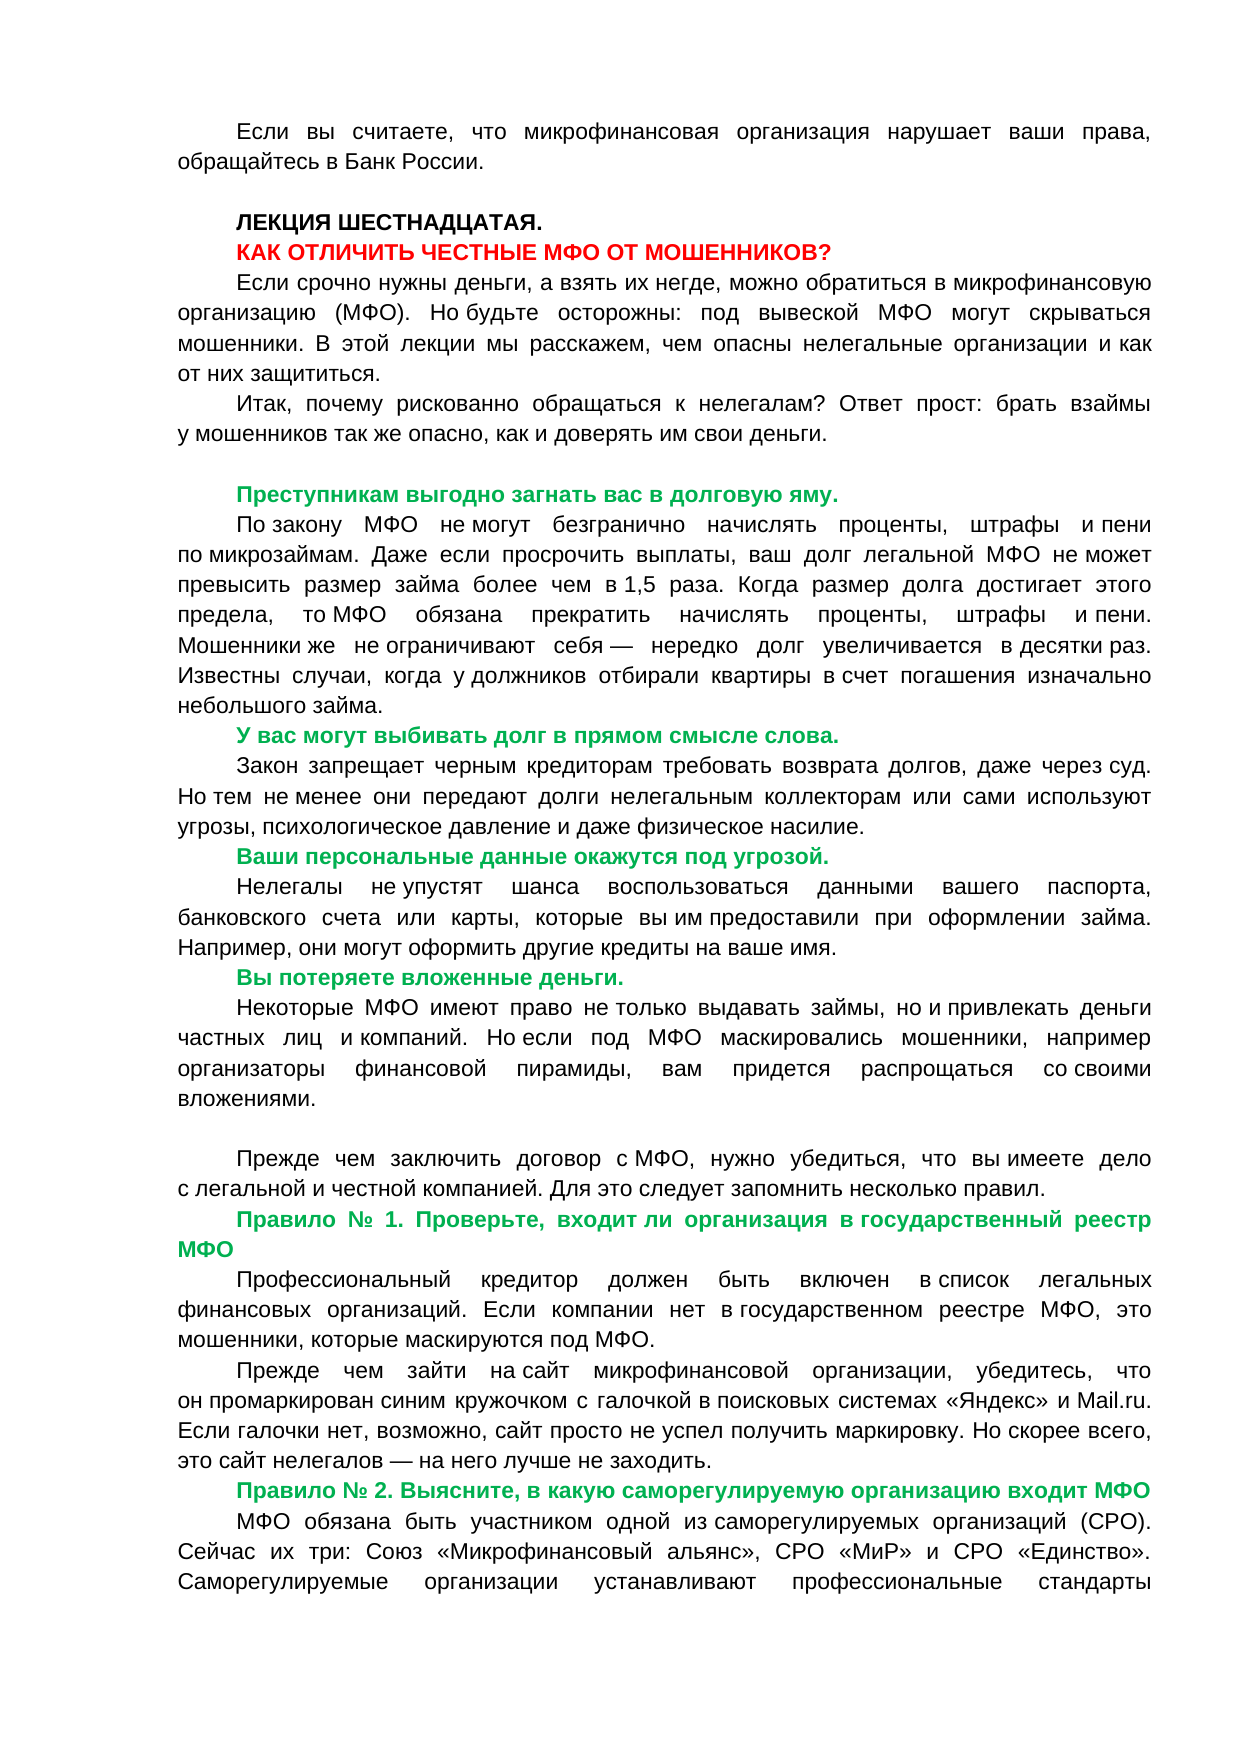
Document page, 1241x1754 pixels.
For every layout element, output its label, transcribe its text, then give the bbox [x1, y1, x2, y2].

text По закону МФО не могут безгранично начислять проценты, штрафы и пени по микрозаймам. Даже если просрочить выплаты, ваш долг легальной МФО не может превысить размер займа более чем в 1,5 раза. Когда размер долга достигает этого предела, то МФО обязана прекратить начислять проценты, штрафы и пени. Мошенники же не ограничивают себя — нередко долг увеличивается в десятки раз. Известны случаи, когда у должников отбирали квартиры в счет погашения изначально небольшого займа. [177, 511, 1152, 718]
text Вы потеряете вложенные деньги. [177, 964, 1152, 990]
text Правило № 1. Проверьте, входит ли организация в государственный реестр МФО [177, 1206, 1152, 1262]
text Преступникам выгодно загнать вас в долговую яму. [177, 481, 1152, 507]
text Итак, почему рискованно обращаться к нелегалам? Ответ прост: брать взаймы у мошенников так же опасно, как и доверять им свои деньги. [177, 390, 1152, 447]
text Прежде чем заключить договор с МФО, нужно убедиться, что вы имеете дело с легальной и честной компанией. Для это следует запомнить несколько правил. [177, 1145, 1152, 1202]
text Если срочно нужны деньги, а взять их негде, можно обратиться в микрофинансовую организацию (МФО). Но будьте осторожны: под вывеской МФО могут скрываться мошенники. В этой лекции мы расскажем, чем опасны нелегальные организации и как от них защититься. [177, 269, 1152, 386]
text Если вы считаете, что микрофинансовая организация нарушает ваши права, обращайтесь в Банк России. [177, 118, 1152, 175]
text Некоторые МФО имеют право не только выдавать займы, но и привлекать деньги частных лиц и компаний. Но если под МФО маскировались мошенники, например организаторы финансовой пирамиды, вам придется распрощаться со своими вложениями. [177, 994, 1152, 1111]
text Нелегалы не упустят шанса воспользоваться данными вашего паспорта, банковского счета или карты, которые вы им предоставили при оформлении займа. Например, они могут оформить другие кредиты на ваше имя. [177, 873, 1152, 960]
text У вас могут выбивать долг в прямом смысле слова. [177, 722, 1152, 749]
text ЛЕКЦИЯ ШЕСТНАДЦАТАЯ. [177, 209, 1152, 235]
text Правило № 2. Выясните, в какую саморегулируемую организацию входит МФО [177, 1477, 1152, 1504]
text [177, 1508, 1152, 1594]
text Закон запрещает черным кредиторам требовать возврата долгов, даже через суд. Но тем не менее они передают долги нелегальным коллекторам или сами используют угрозы, психологическое давление и даже физическое насилие. [177, 752, 1152, 839]
subtitle КАК ОТЛИЧИТЬ ЧЕСТНЫЕ МФО ОТ МОШЕННИКОВ? [177, 239, 1152, 265]
text Ваши персональные данные окажутся под угрозой. [177, 843, 1152, 869]
text Профессиональный кредитор должен быть включен в список легальных финансовых организаций. Если компании нет в государственном реестре МФО, это мошенники, которые маскируются под МФО. [177, 1266, 1152, 1353]
text Прежде чем зайти на сайт микрофинансовой организации, убедитесь, что он промаркирован синим кружочком с галочкой в поисковых системах «Яндекс» и Mail.ru. Если галочки нет, возможно, сайт просто не успел получить маркировку. Но скорее всего, это сайт нелегалов — на него лучше не заходить. [177, 1357, 1152, 1474]
